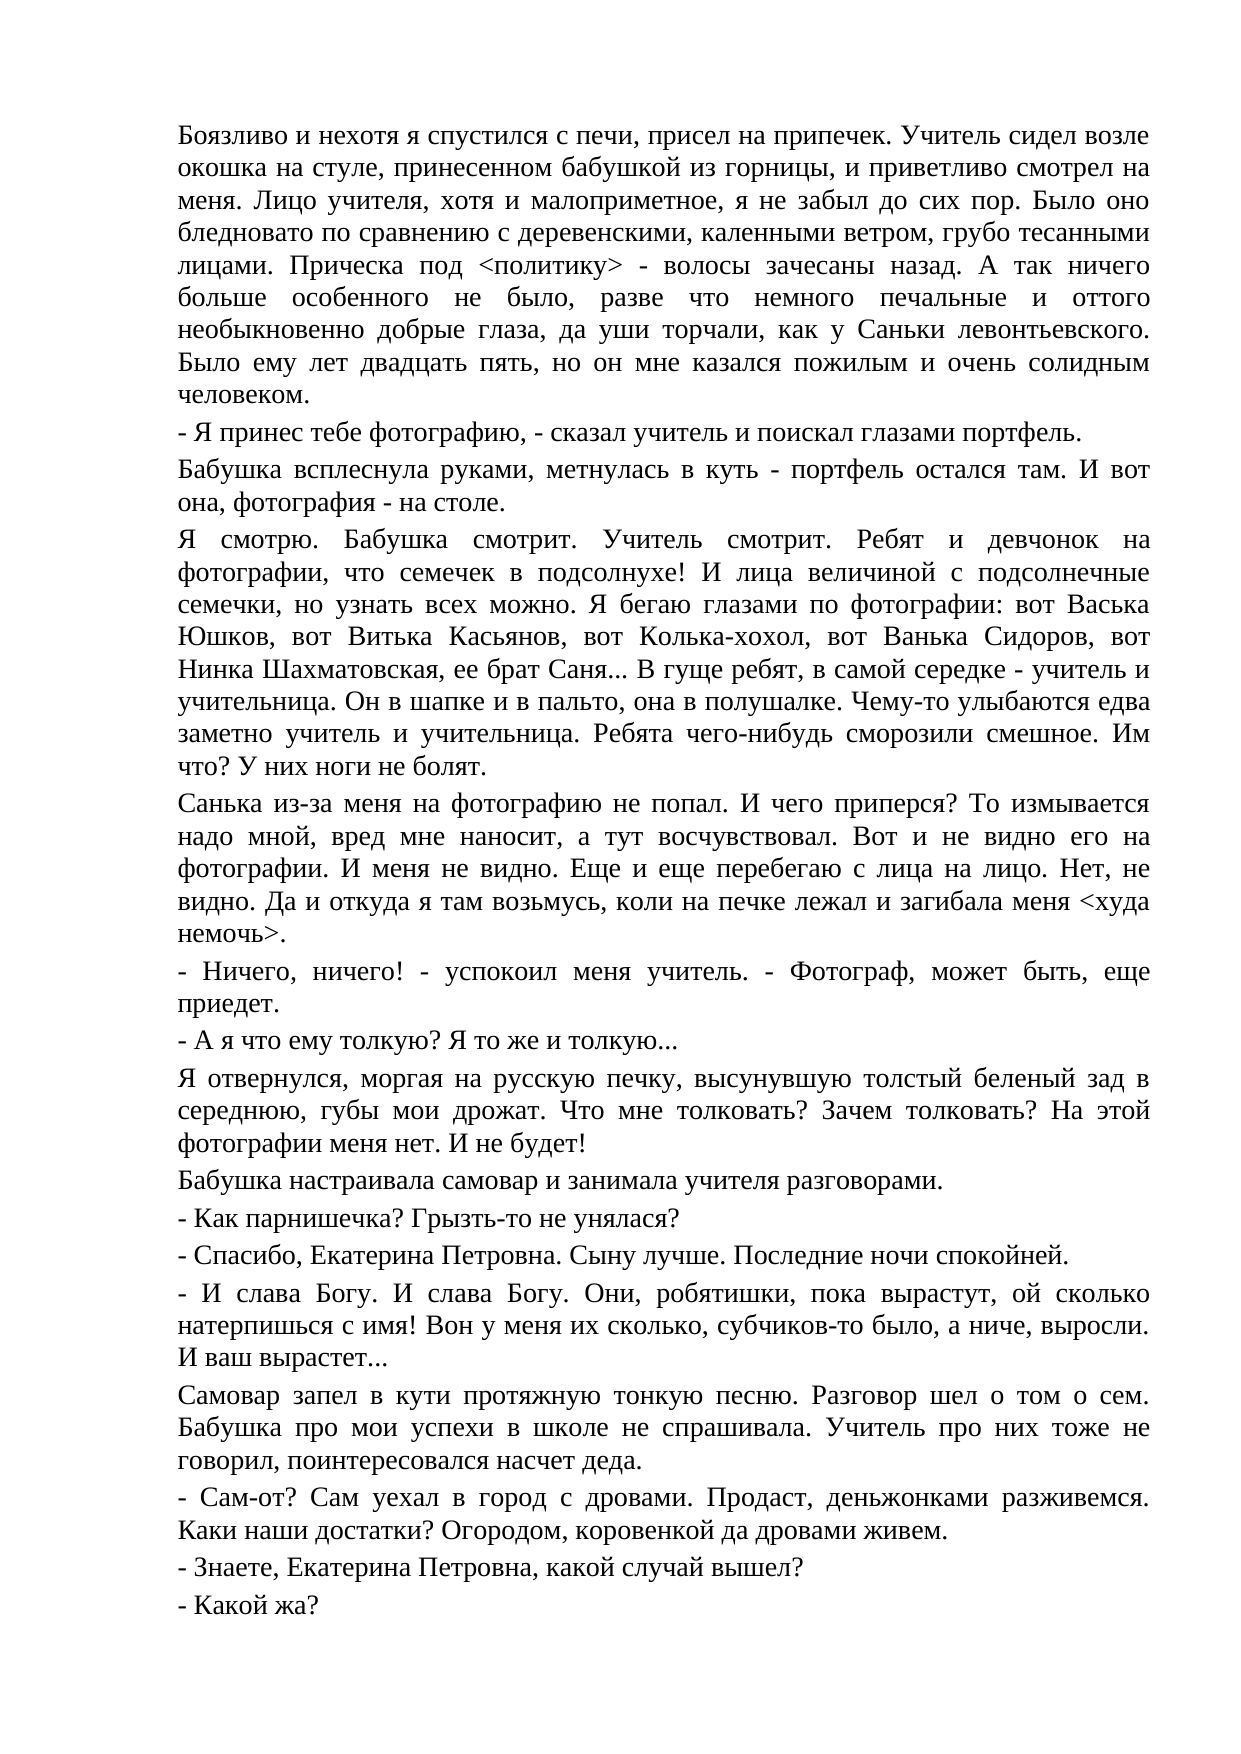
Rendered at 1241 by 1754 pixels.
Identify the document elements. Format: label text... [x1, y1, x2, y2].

text Бабушка настраивала самовар и занимала учителя разговорами. [177, 1163, 1152, 1196]
text - Как парнишечка? Грызть-то не унялася? [177, 1201, 1152, 1233]
text Самовар запел в кути протяжную тонкую песню. Разговор шел о том о сем. Бабушка про мои успехи в школе не спрашивала. Учитель про них тоже не говорил, поинтересовался насчет деда. [177, 1378, 1152, 1475]
text - Я принес тебе фотографию, - сказал учитель и поискал глазами портфель. [177, 415, 1152, 447]
text Боязливо и нехотя я спустился с печи, присел на припечек. Учитель сидел возле окошка на стуле, принесенном бабушкой из горницы, и приветливо смотрел на меня. Лицо учителя, хотя и малоприметное, я не забыл до сих пор. Было оно бледновато по сравнению с деревенскими, каленными ветром, грубо тесанными лицами. Прическа под <политику> - волосы зачесаны назад. А так ничего больше особенного не было, разве что немного печальные и оттого необыкновенно добрые глаза, да уши торчали, как у Саньки левонтьевского. Было ему лет двадцать пять, но он мне казался пожилым и очень солидным человеком. [177, 118, 1152, 410]
text Я смотрю. Бабушка смотрит. Учитель смотрит. Ребят и девчонок на фотографии, что семечек в подсолнухе! И лица величиной с подсолнечные семечки, но узнать всех можно. Я бегаю глазами по фотографии: вот Васька Юшков, вот Витька Касьянов, вот Колька-хохол, вот Ванька Сидоров, вот Нинка Шахматовская, ее брат Саня... В гуще ребят, в самой середке - учитель и учительница. Он в шапке и в пальто, она в полушалке. Чему-то улыбаются едва заметно учитель и учительница. Ребята чего-нибудь сморозили смешное. Им что? У них ноги не болят. [177, 522, 1152, 781]
text - Какой жа? [177, 1588, 1152, 1620]
text Санька из-за меня на фотографию не попал. И чего приперся? То измывается надо мной, вред мне наносит, а тут восчувствовал. Вот и не видно его на фотографии. И меня не видно. Еще и еще перебегаю с лица на лицо. Нет, не видно. Да и откуда я там возьмусь, коли на печке лежал и загибала меня <худа немочь>. [177, 786, 1152, 948]
text Бабушка всплеснула руками, метнулась в куть - портфель остался там. И вот она, фотография - на столе. [177, 452, 1152, 517]
text - Сам-от? Сам уехал в город с дровами. Продаст, деньжонками разживемся. Каки наши достатки? Огородом, коровенкой да дровами живем. [177, 1480, 1152, 1545]
text Я отвернулся, моргая на русскую печку, высунувшую толстый беленый зад в середнюю, губы мои дрожат. Что мне толковать? Зачем толковать? На этой фотографии меня нет. И не будет! [177, 1061, 1152, 1158]
text - А я что ему толкую? Я то же и толкую... [177, 1023, 1152, 1056]
text - Ничего, ничего! - успокоил меня учитель. - Фотограф, может быть, еще приедет. [177, 953, 1152, 1018]
text - Знаете, Екатерина Петровна, какой случай вышел? [177, 1550, 1152, 1583]
text - И слава Богу. И слава Богу. Они, робятишки, пока вырастут, ой сколько натерпишься с имя! Вон у меня их сколько, субчиков-то было, а ниче, выросли. И ваш вырастет... [177, 1276, 1152, 1373]
text - Спасибо, Екатерина Петровна. Сыну лучше. Последние ночи спокойней. [177, 1238, 1152, 1271]
